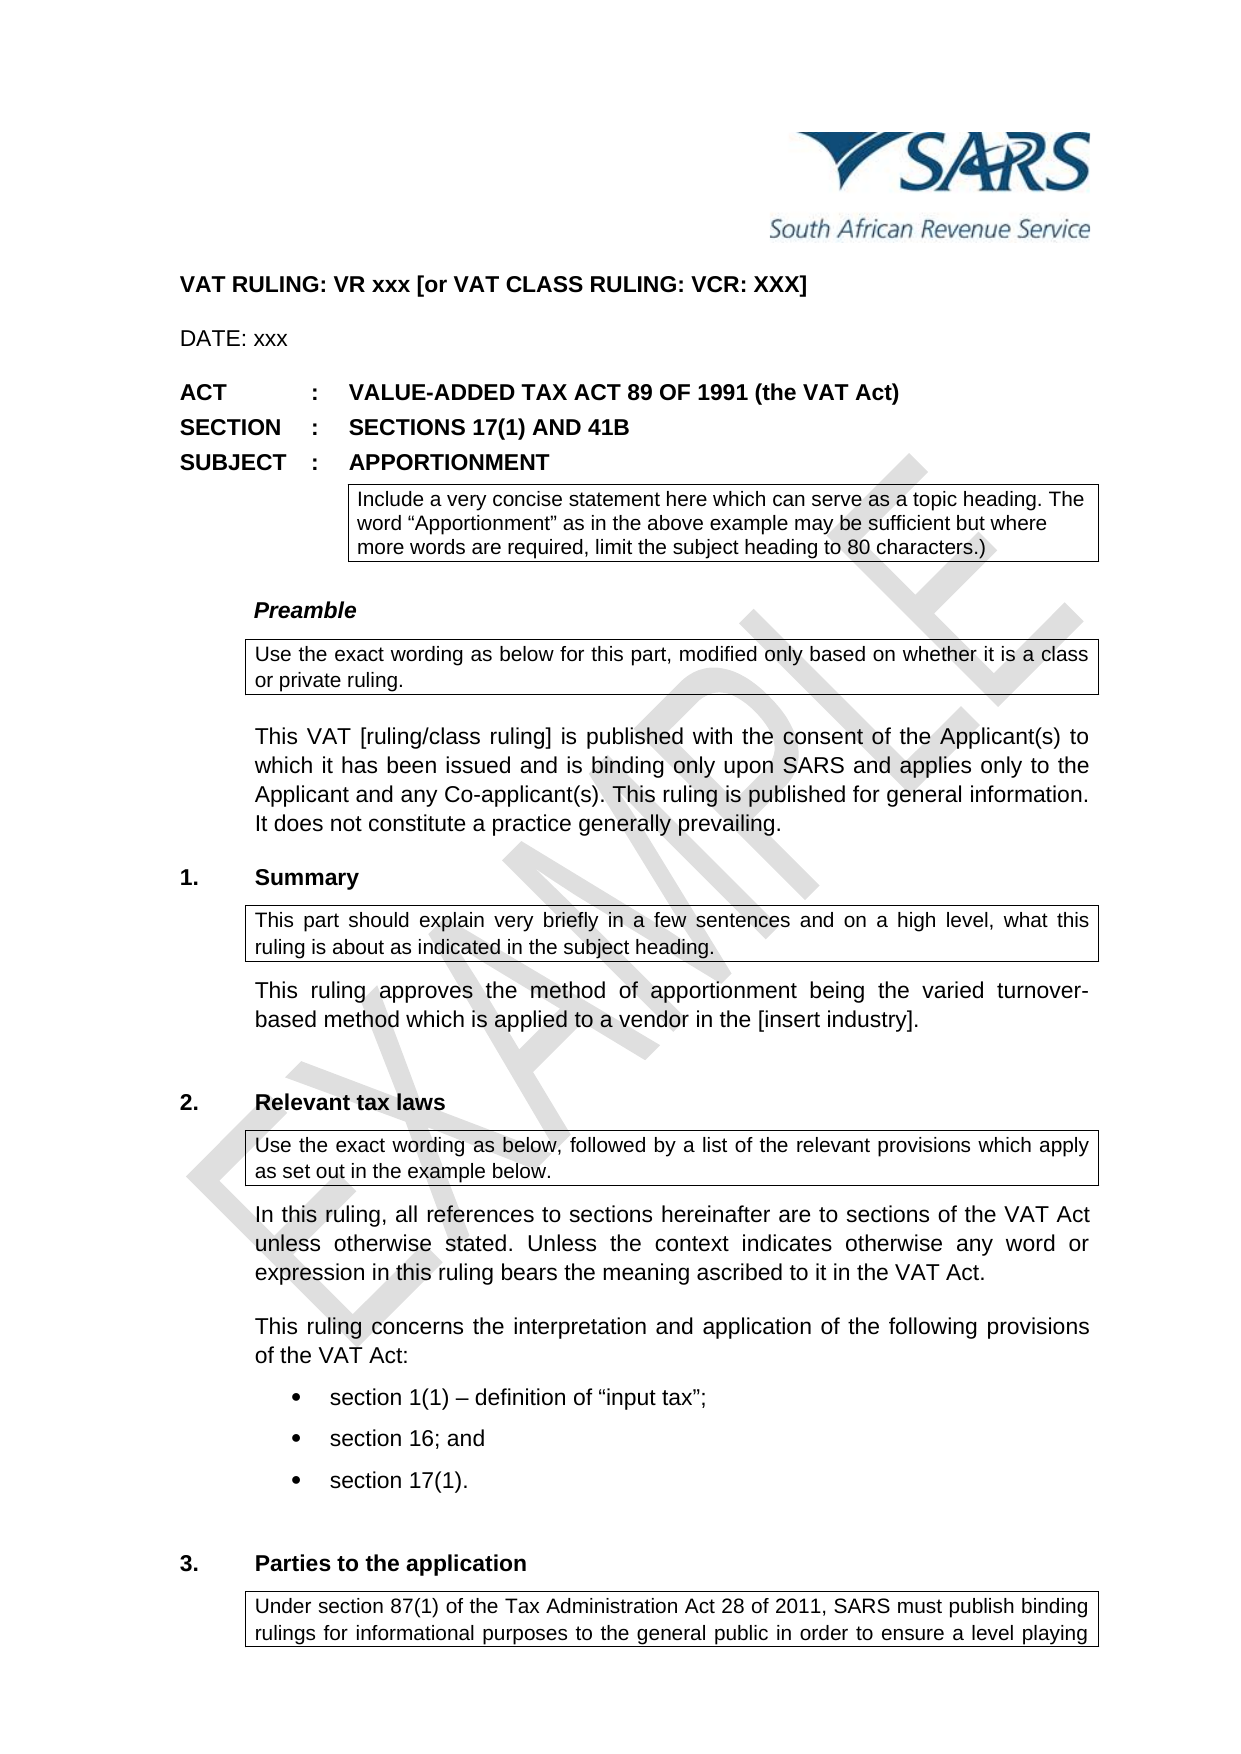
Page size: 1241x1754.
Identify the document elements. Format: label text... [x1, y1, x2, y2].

text This ruling approves the method of apportionment being the varied turnover-based method which is applied to a vendor in the [insert industry]. [254, 977, 1090, 1032]
picture [769, 132, 1091, 243]
text This part should explain very briefly in a few sentences and on a high level, what this ruling is about as indicated in the subject heading. [246, 906, 1098, 961]
text This VAT [ruling/class ruling] is published with the consent of the Applicant(s) to which it has been issued and is binding only upon SARS and applies only to the Applicant and any Co-applicant(s). This ruling is published for general information. It does not constitute a practice generally prevailing. [254, 723, 1090, 836]
list This ruling concerns the interpretation and application of the following provisions of the VAT Act: [254, 1313, 1090, 1368]
text Use the exact wording as below for this part, modified only based on whether it is a class or private ruling. [246, 640, 1098, 694]
list Use the exact wording as below, followed by a list of the relevant provisions which apply as set out in the example below. [246, 1131, 1098, 1185]
list 3. Parties to the application [179, 1549, 1090, 1576]
list Preamble [253, 597, 1090, 624]
list section 17(1). [292, 1467, 1090, 1493]
text SECTION : SECTIONS 17(1) AND 41B [179, 414, 1090, 440]
text DATE: xxx [179, 324, 1090, 351]
text Include a very concise statement here which can serve as a topic heading. The word “Apportionment” as in the above example may be sufficient but where more words are required, limit the subject heading to 80 characters.) [349, 485, 1098, 561]
list section 1(1) – definition of “input tax”; [292, 1384, 1090, 1410]
text ACT : VALUE-ADDED TAX ACT 89 OF 1991 (the VAT Act) [179, 378, 1090, 405]
text In this ruling, all references to sections hereinafter are to sections of the VAT Act unless otherwise stated. Unless the context indicates otherwise any word or expression in this ruling bears the meaning ascribed to it in the VAT Act. [254, 1201, 1090, 1286]
list section 16; and [292, 1425, 1090, 1451]
text VAT RULING: VR xxx [or VAT CLASS RULING: VCR: XXX] [179, 271, 1090, 297]
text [246, 1592, 1098, 1646]
list 1. Summary [179, 864, 1090, 890]
list 2. Relevant tax laws [179, 1088, 1090, 1115]
text SUBJECT : APPORTIONMENT [179, 449, 1090, 475]
